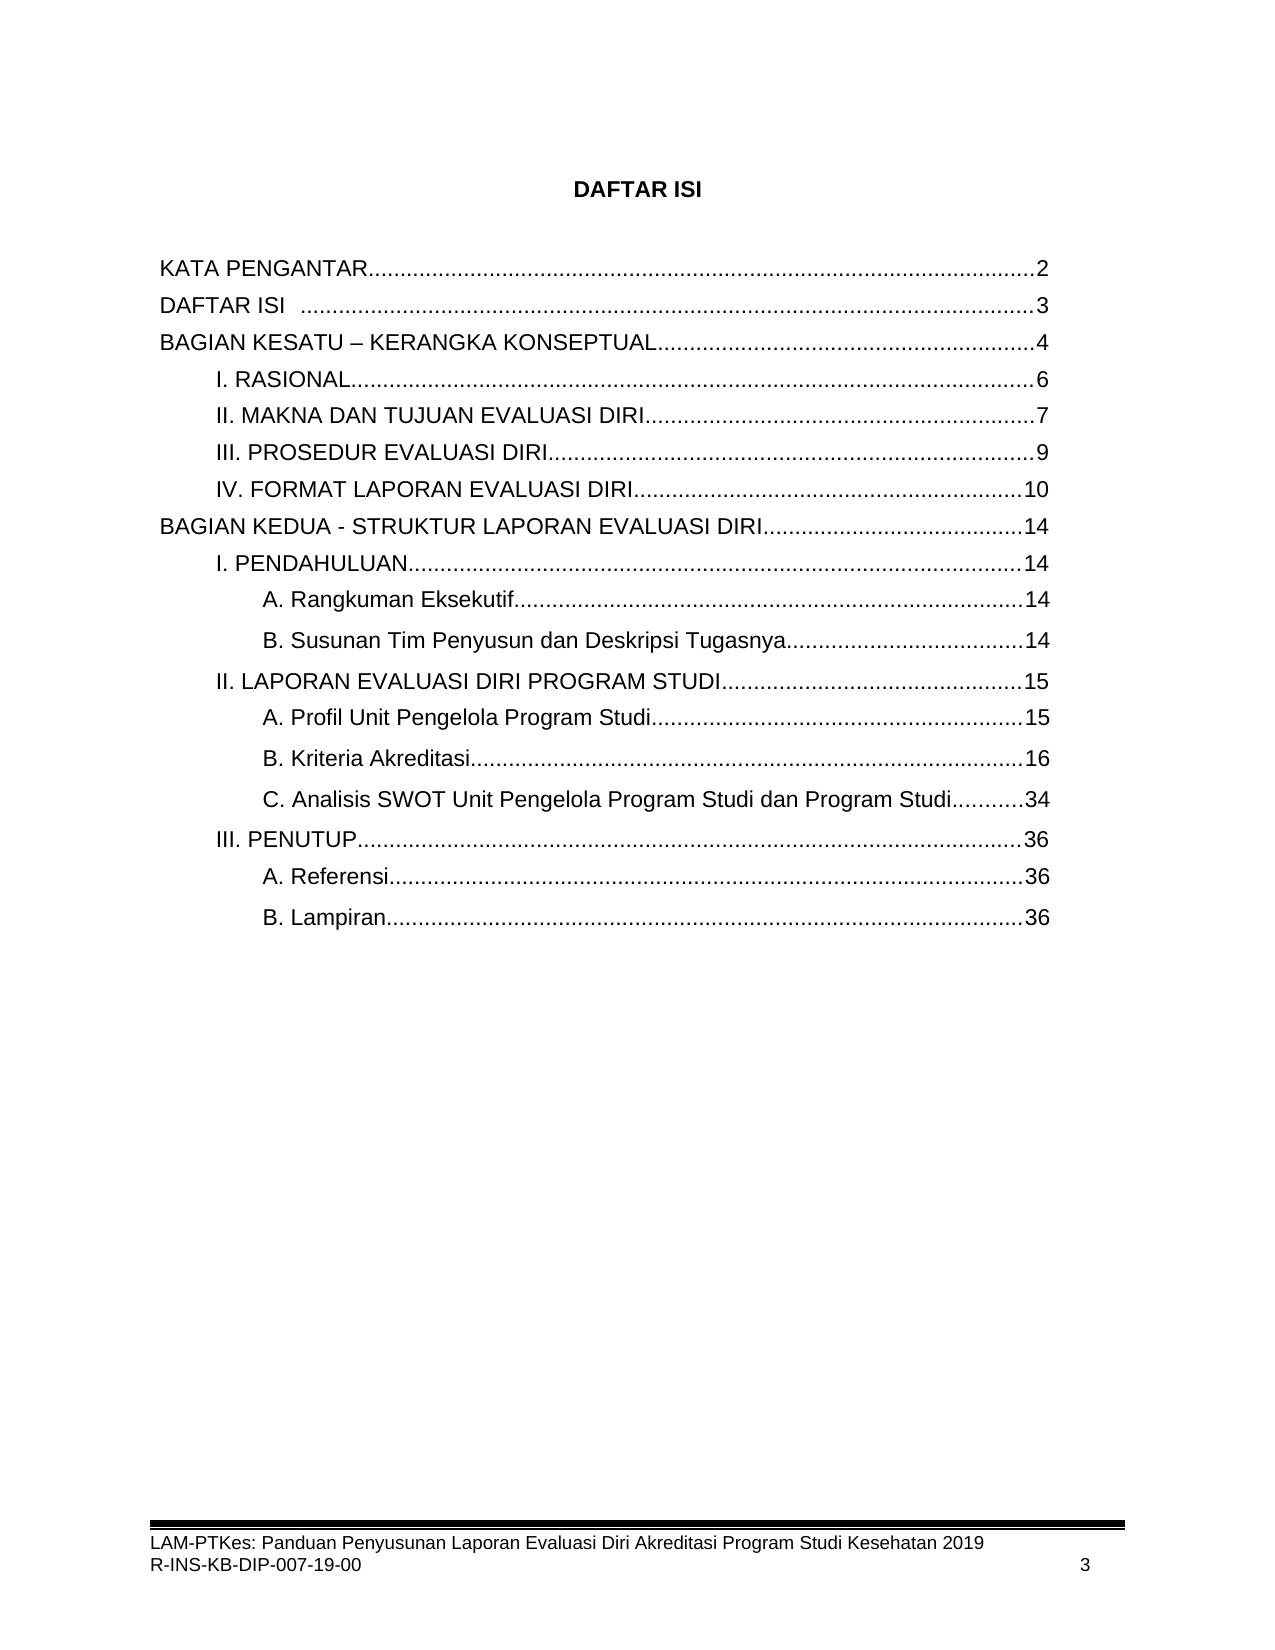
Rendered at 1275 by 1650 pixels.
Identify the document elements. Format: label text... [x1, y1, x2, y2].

subtitle DAFTAR ISI [150, 176, 1125, 203]
